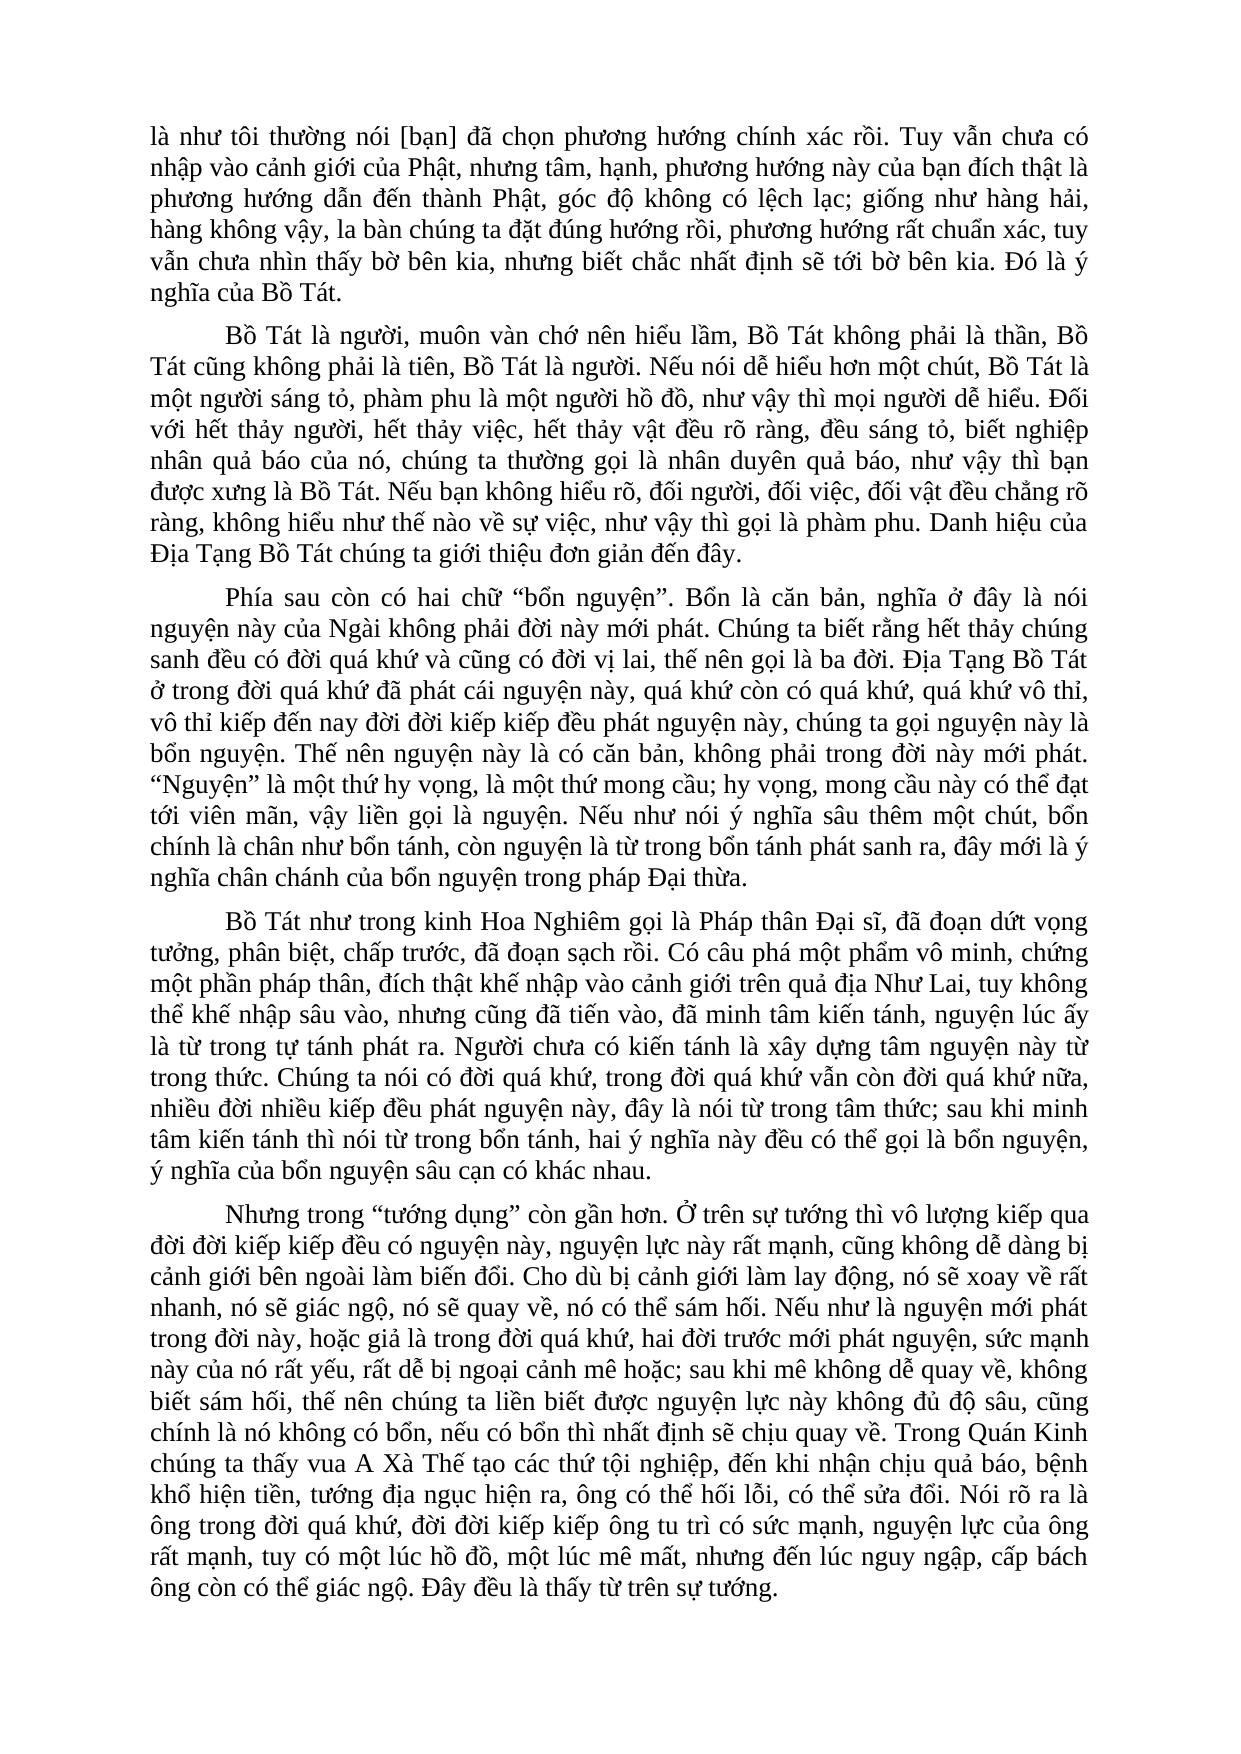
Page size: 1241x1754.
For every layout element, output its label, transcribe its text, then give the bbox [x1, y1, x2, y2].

text Phía sau còn có hai chữ “bổn nguyện”. Bổn là căn bản, nghĩa ở đây là nói nguyện này của Ngài không phải đời này mới phát. Chúng ta biết rằng hết thảy chúng sanh đều có đời quá khứ và cũng có đời vị lai, thế nên gọi là ba đời. Địa Tạng Bồ Tát ở trong đời quá khứ đã phát cái nguyện này, quá khứ còn có quá khứ, quá khứ vô thỉ, vô thỉ kiếp đến nay đời đời kiếp kiếp đều phát nguyện này, chúng ta gọi nguyện này là bổn nguyện. Thế nên nguyện này là có căn bản, không phải trong đời này mới phát. “Nguyện” là một thứ hy vọng, là một thứ mong cầu; hy vọng, mong cầu này có thể đạt tới viên mãn, vậy liền gọi là nguyện. Nếu như nói ý nghĩa sâu thêm một chút, bổn chính là chân như bổn tánh, còn nguyện là từ trong bổn tánh phát sanh ra, đây mới là ý nghĩa chân chánh của bổn nguyện trong pháp Đại thừa. [150, 581, 1090, 892]
text Bồ Tát là người, muôn vàn chớ nên hiểu lầm, Bồ Tát không phải là thần, Bồ Tát cũng không phải là tiên, Bồ Tát là người. Nếu nói dễ hiểu hơn một chút, Bồ Tát là một người sáng tỏ, phàm phu là một người hồ đồ, như vậy thì mọi người dễ hiểu. Đối với hết thảy người, hết thảy việc, hết thảy vật đều rõ ràng, đều sáng tỏ, biết nghiệp nhân quả báo của nó, chúng ta thường gọi là nhân duyên quả báo, như vậy thì bạn được xưng là Bồ Tát. Nếu bạn không hiểu rõ, đối người, đối việc, đối vật đều chẳng rõ ràng, không hiểu như thế nào về sự việc, như vậy thì gọi là phàm phu. Danh hiệu của Địa Tạng Bồ Tát chúng ta giới thiệu đơn giản đến đây. [150, 319, 1090, 568]
text Nhưng trong “tướng dụng” còn gần hơn. Ở trên sự tướng thì vô lượng kiếp qua đời đời kiếp kiếp đều có nguyện này, nguyện lực này rất mạnh, cũng không dễ dàng bị cảnh giới bên ngoài làm biến đổi. Cho dù bị cảnh giới làm lay động, nó sẽ xoay về rất nhanh, nó sẽ giác ngộ, nó sẽ quay về, nó có thể sám hối. Nếu như là nguyện mới phát trong đời này, hoặc giả là trong đời quá khứ, hai đời trước mới phát nguyện, sức mạnh này của nó rất yếu, rất dễ bị ngoại cảnh mê hoặc; sau khi mê không dễ quay về, không biết sám hối, thế nên chúng ta liền biết được nguyện lực này không đủ độ sâu, cũng chính là nó không có bổn, nếu có bổn thì nhất định sẽ chịu quay về. Trong Quán Kinh chúng ta thấy vua A Xà Thế tạo các thứ tội nghiệp, đến khi nhận chịu quả báo, bệnh khổ hiện tiền, tướng địa ngục hiện ra, ông có thể hối lỗi, có thể sửa đổi. Nói rõ ra là ông trong đời quá khứ, đời đời kiếp kiếp ông tu trì có sức mạnh, nguyện lực của ông rất mạnh, tuy có một lúc hồ đồ, một lúc mê mất, nhưng đến lúc nguy ngập, cấp bách ông còn có thể giác ngộ. Đây đều là thấy từ trên sự tướng. [150, 1198, 1090, 1603]
text Bồ Tát như trong kinh Hoa Nghiêm gọi là Pháp thân Đại sĩ, đã đoạn dứt vọng tưởng, phân biệt, chấp trước, đã đoạn sạch rồi. Có câu phá một phẩm vô minh, chứng một phần pháp thân, đích thật khế nhập vào cảnh giới trên quả địa Như Lai, tuy không thể khế nhập sâu vào, nhưng cũng đã tiến vào, đã minh tâm kiến tánh, nguyện lúc ấy là từ trong tự tánh phát ra. Người chưa có kiến tánh là xây dựng tâm nguyện này từ trong thức. Chúng ta nói có đời quá khứ, trong đời quá khứ vẫn còn đời quá khứ nữa, nhiều đời nhiều kiếp đều phát nguyện này, đây là nói từ trong tâm thức; sau khi minh tâm kiến tánh thì nói từ trong bổn tánh, hai ý nghĩa này đều có thể gọi là bổn nguyện, ý nghĩa của bổn nguyện sâu cạn có khác nhau. [150, 905, 1090, 1185]
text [150, 120, 1090, 307]
